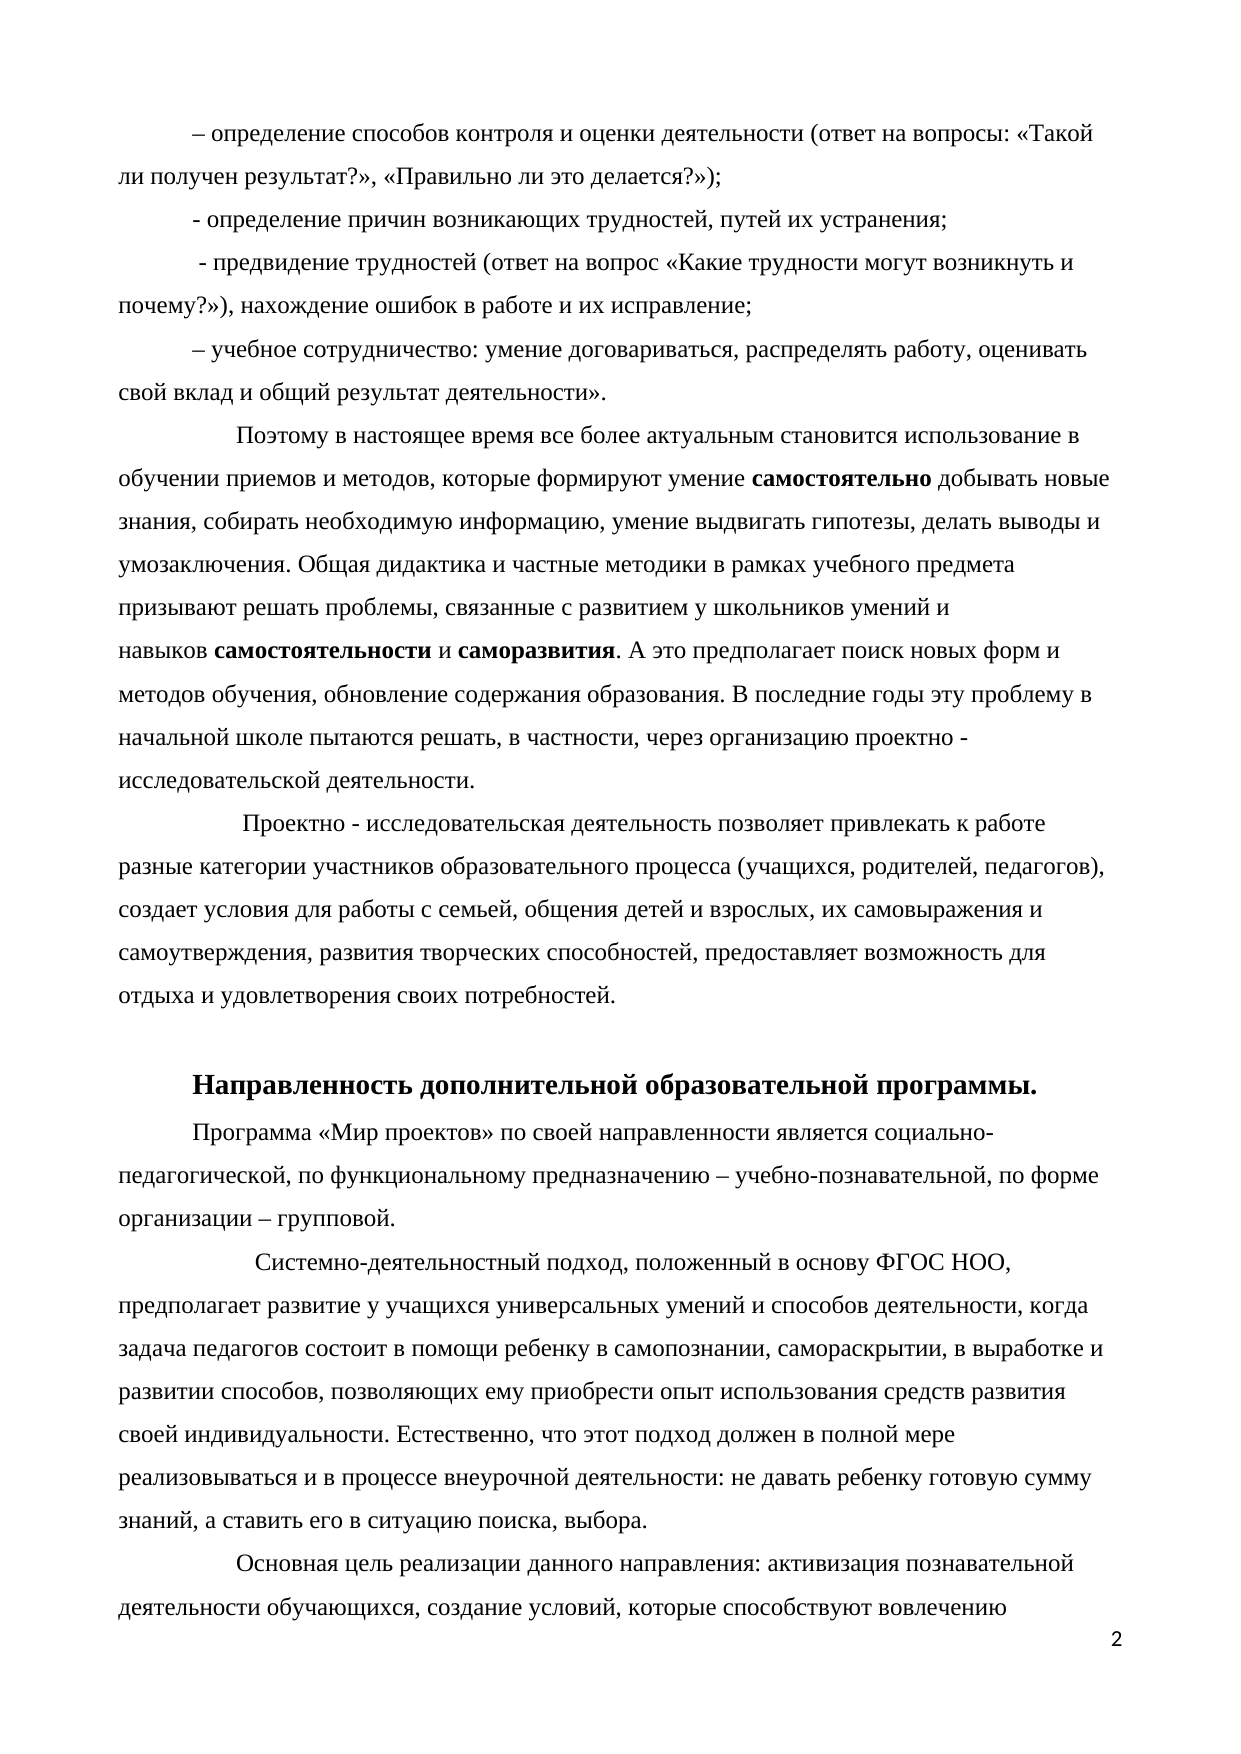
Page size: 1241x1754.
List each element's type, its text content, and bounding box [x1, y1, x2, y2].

text – учебное сотрудничество: умение договариваться, распределять работу, оценивать свой вклад и общий результат деятельности». [118, 334, 1122, 406]
text Поэтому в настоящее время все более актуальным становится использование в обучении приемов и методов, которые формируют умение самостоятельно добывать новые знания, собирать необходимую информацию, умение выдвигать гипотезы, делать выводы и умозаключения. Общая дидактика и частные методики в рамках учебного предмета призывают решать проблемы, связанные с развитием у школьников умений и навыков самостоятельности и саморазвития. А это предполагает поиск новых форм и методов обучения, обновление содержания образования. В последние годы эту проблему в начальной школе пытаются решать, в частности, через организацию проектно - исследовательской деятельности. [118, 420, 1122, 794]
text Проектно - исследовательская деятельность позволяет привлекать к работе разные категории участников образовательного процесса (учащихся, родителей, педагогов), создает условия для работы с семьей, общения детей и взрослых, их самовыражения и самоутверждения, развития творческих способностей, предоставляет возможность для отдыха и удовлетворения своих потребностей. [118, 808, 1122, 1009]
text Программа «Мир проектов» по своей направленности является социально-педагогической, по функциональному предназначению – учебно-познавательной, по форме организации – групповой. [118, 1117, 1122, 1232]
text Системно-деятельностный подход, положенный в основу ФГОС НОО, предполагает развитие у учащихся универсальных умений и способов деятельности, когда задача педагогов состоит в помощи ребенку в самопознании, самораскрытии, в выработке и развитии способов, позволяющих ему приобрести опыт использования средств развития своей индивидуальности. Естественно, что этот подход должен в полной мере реализовываться и в процессе внеурочной деятельности: не давать ребенку готовую сумму знаний, а ставить его в ситуацию поиска, выбора. [118, 1247, 1122, 1534]
text - предвидение трудностей (ответ на вопрос «Какие трудности могут возникнуть и почему?»), нахождение ошибок в работе и их исправление; [118, 247, 1122, 319]
text - определение причин возникающих трудностей, путей их устранения; [118, 204, 1122, 233]
text – определение способов контроля и оценки деятельности (ответ на вопросы: «Такой ли получен результат?», «Правильно ли это делается?»); [118, 118, 1122, 190]
text Направленность дополнительной образовательной программы. [118, 1067, 1122, 1100]
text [118, 1548, 1122, 1620]
